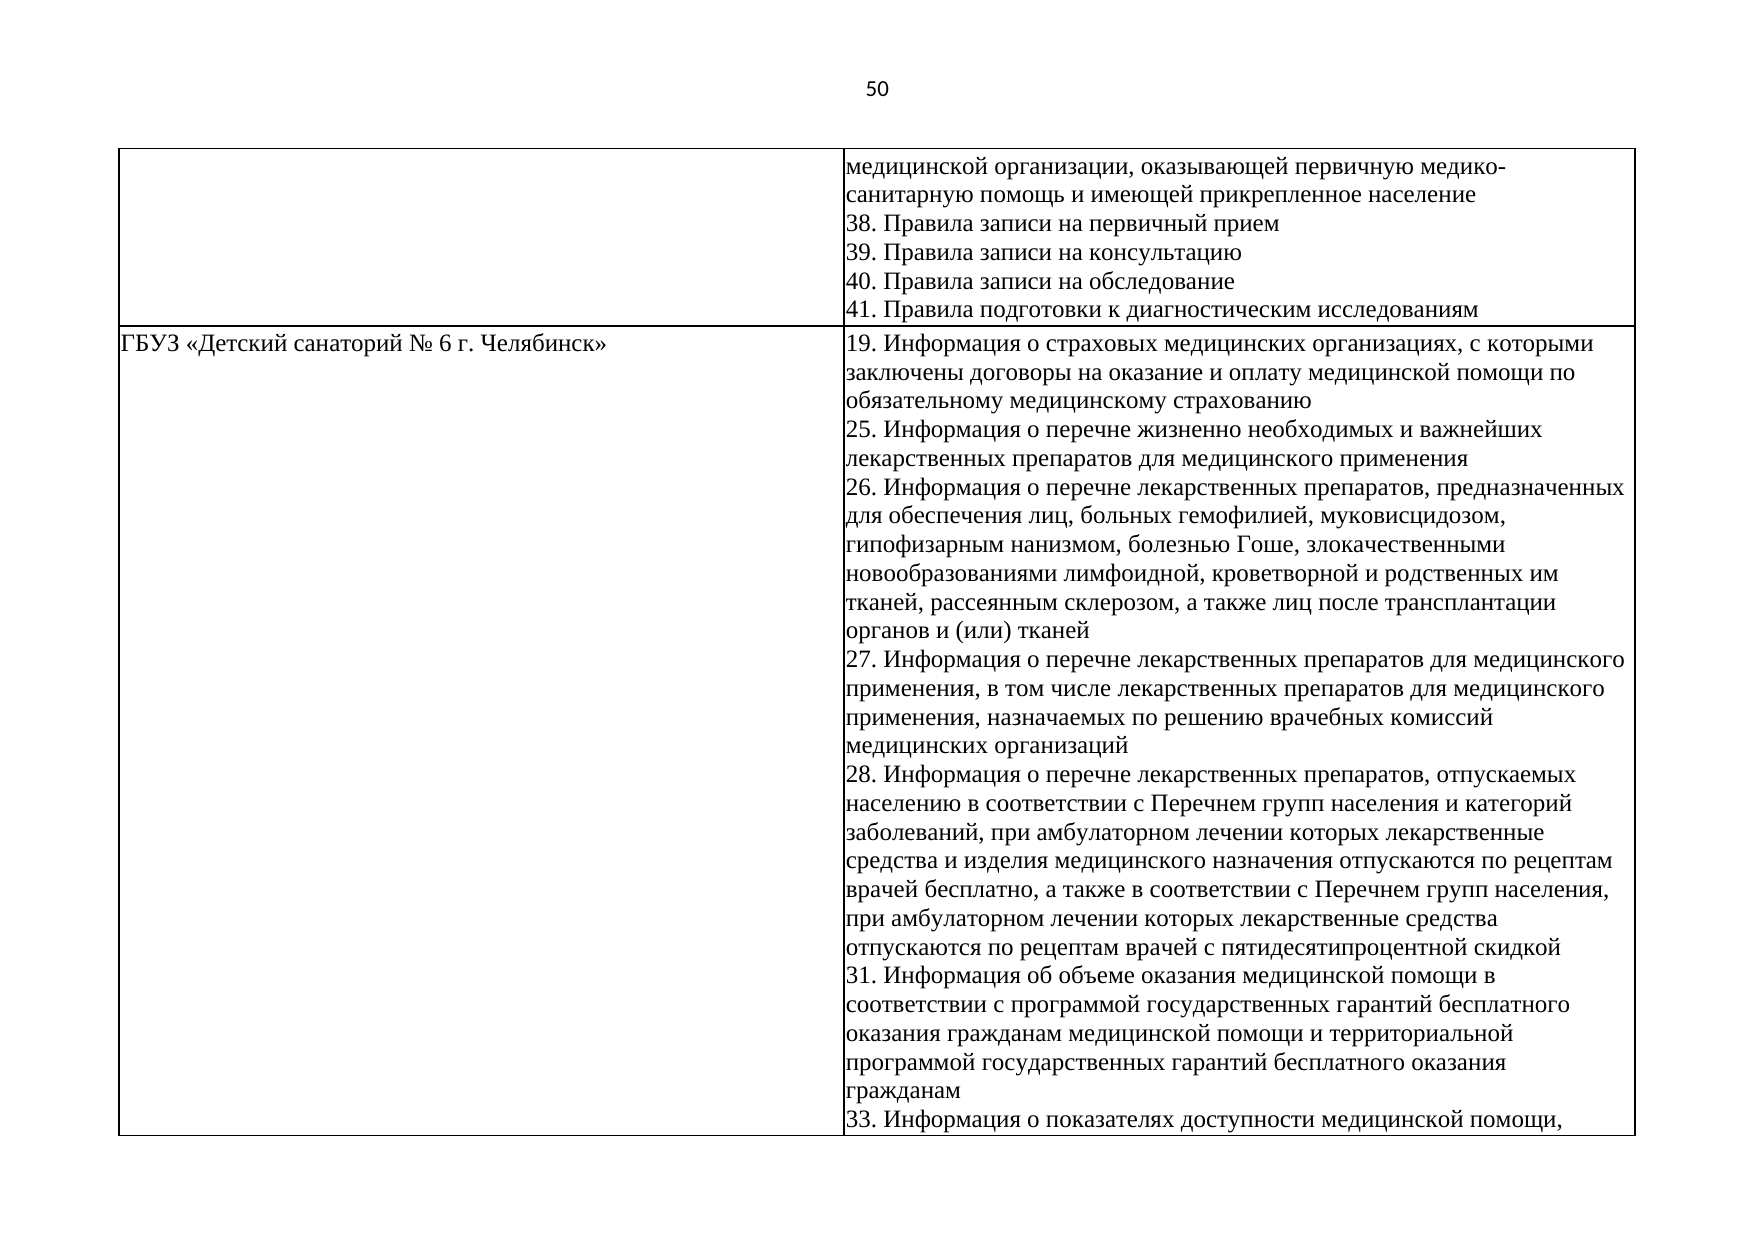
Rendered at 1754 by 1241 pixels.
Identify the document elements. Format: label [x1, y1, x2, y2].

table_cell [120, 149, 843, 325]
table_cell [120, 327, 843, 1134]
table_cell [845, 149, 1634, 325]
table_cell [845, 327, 1634, 1134]
